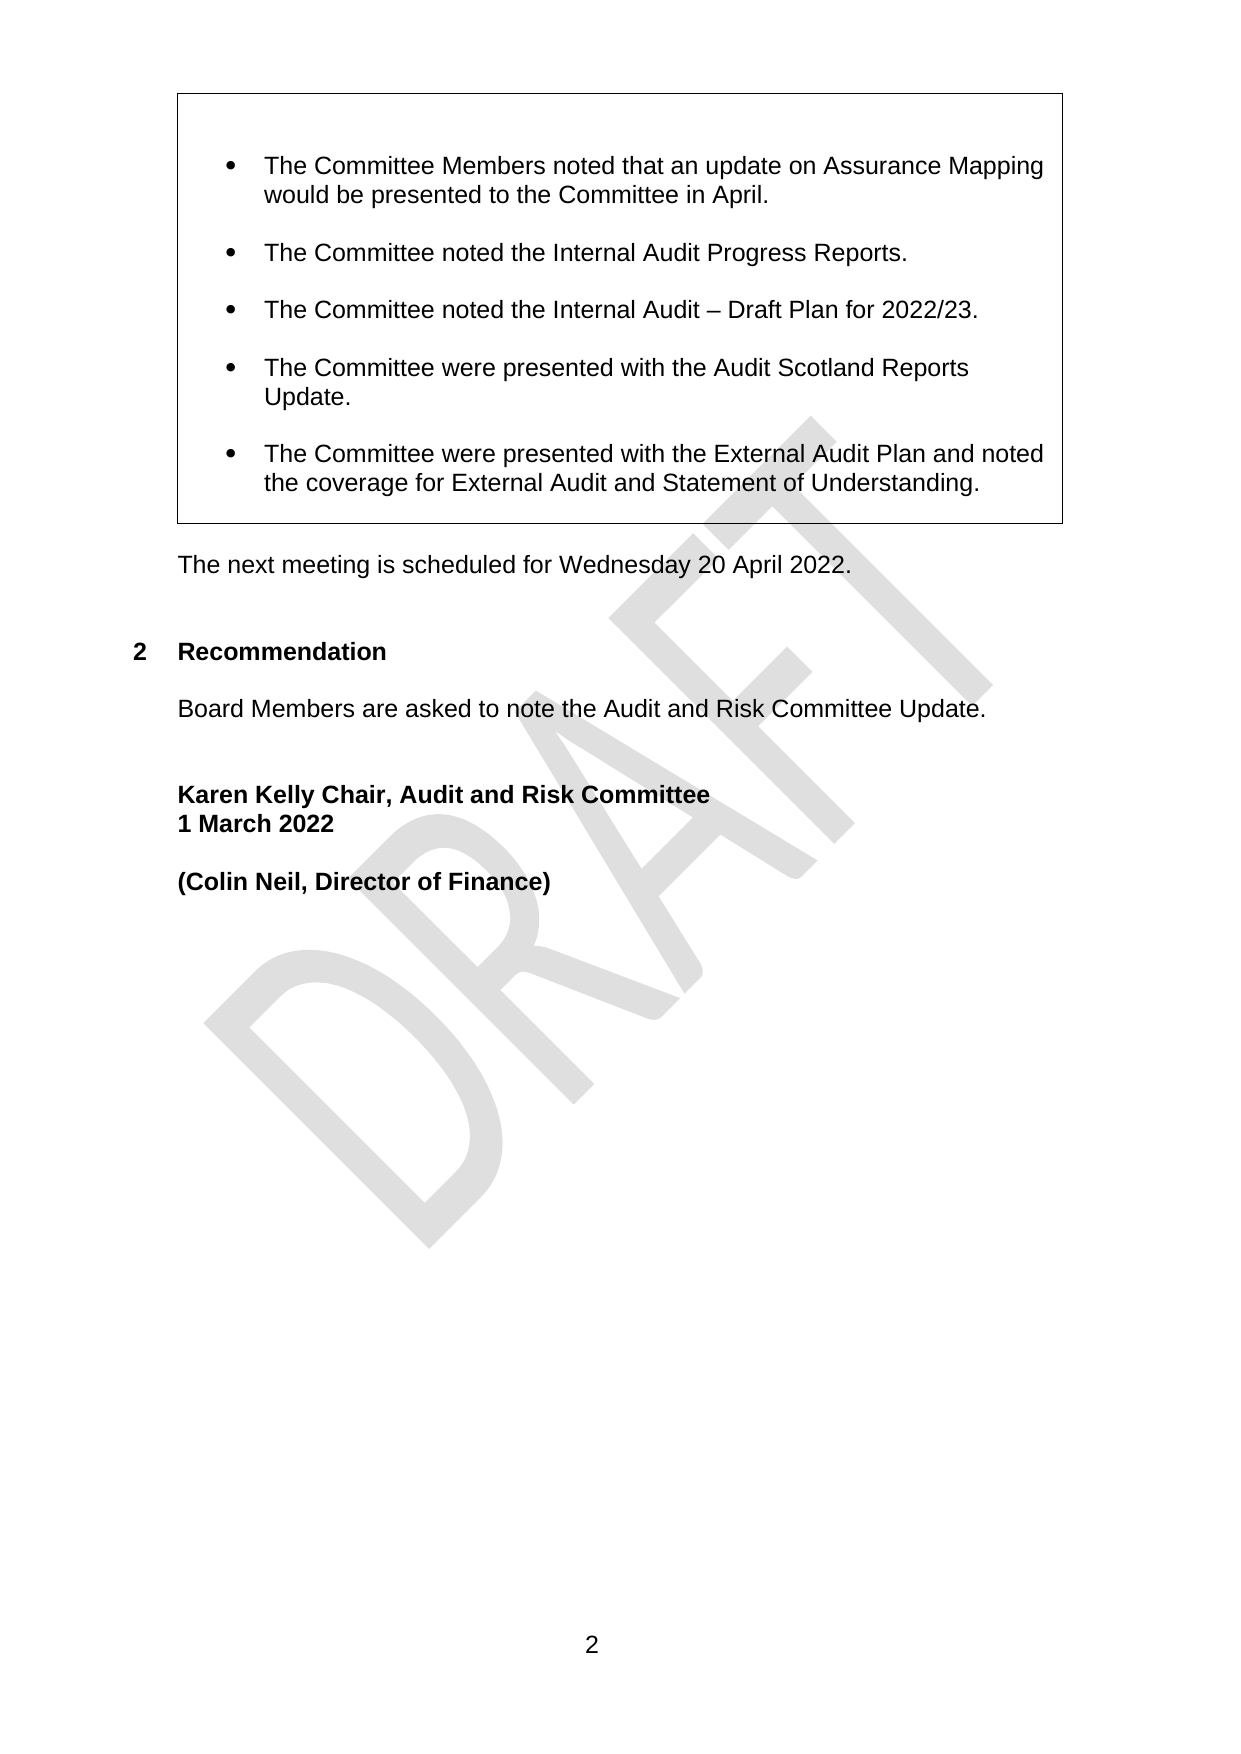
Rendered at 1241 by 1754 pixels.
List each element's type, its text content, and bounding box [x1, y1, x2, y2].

text 1 March 2022 [177, 809, 1063, 838]
text Board Members are asked to note the Audit and Risk Committee Update. [177, 694, 1063, 723]
text (Colin Neil, Director of Finance) [177, 867, 1063, 982]
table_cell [178, 94, 1062, 523]
text The next meeting is scheduled for Wednesday 20 April 2022. [177, 550, 1063, 579]
text Karen Kelly Chair, Audit and Risk Committee [177, 780, 1063, 809]
subtitle 2 Recommendation [133, 637, 1044, 665]
